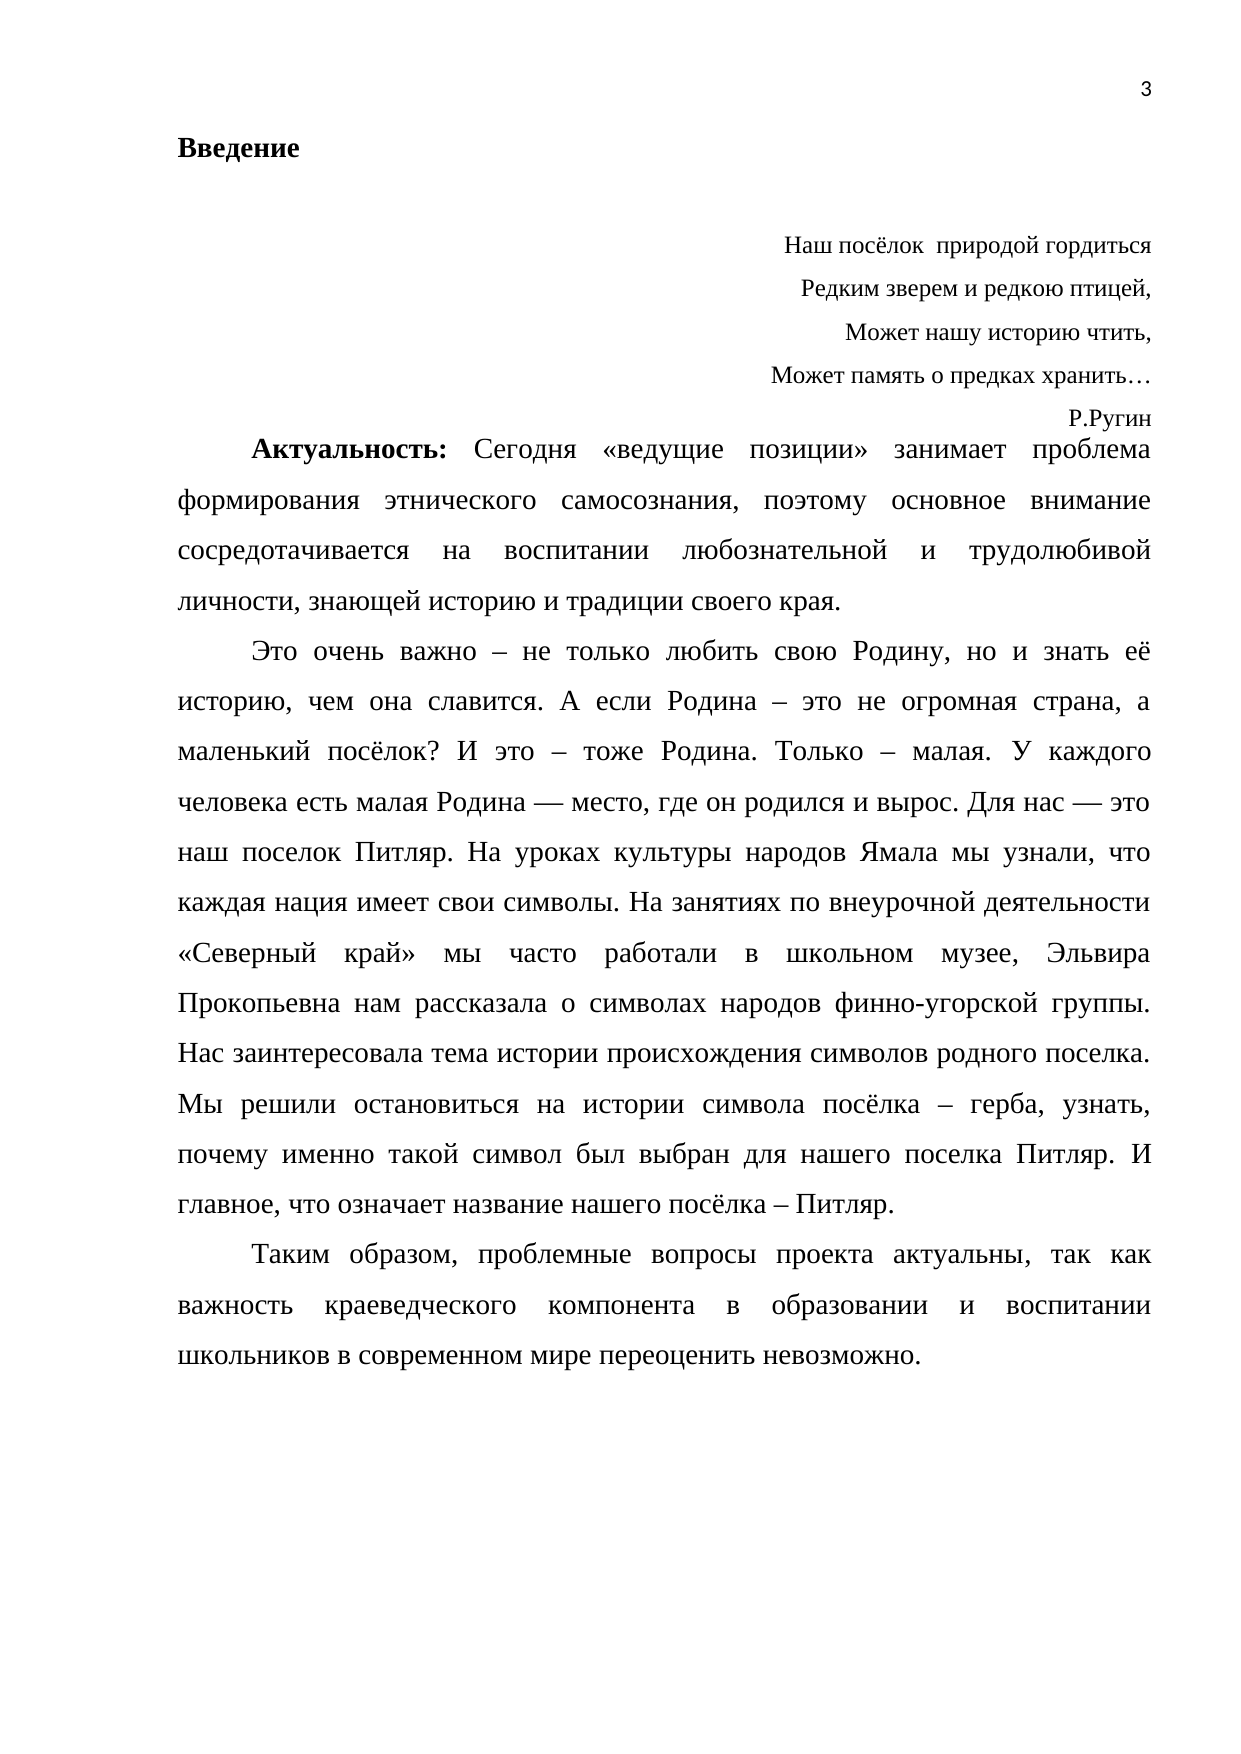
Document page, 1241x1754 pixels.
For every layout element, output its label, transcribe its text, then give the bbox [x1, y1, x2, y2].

text Может память о предках хранить… [177, 360, 1152, 388]
text Может нашу историю чтить, [177, 317, 1152, 345]
text Таким образом, проблемные вопросы проекта актуальны, так как важность краеведческого компонента в образовании и воспитании школьников в современном мире переоценить невозможно. [177, 1237, 1152, 1371]
text Р.Ругин [177, 403, 1152, 432]
text Наш посёлок природой гордиться [177, 230, 1152, 259]
text Это очень важно – не только любить свою Родину, но и знать её историю, чем она славится. А если Родина – это не огромная страна, а маленький посёлок? И это – тоже Родина. Только – малая. У каждого человека есть малая Родина — место, где он родился и вырос. Для нас — это наш поселок Питляр. На уроках культуры народов Ямала мы узнали, что каждая нация имеет свои символы. На занятиях по внеурочной деятельности «Северный край» мы часто работали в школьном музее, Эльвира Прокопьевна нам рассказала о символах народов финно-угорской группы. Нас заинтересовала тема истории происхождения символов родного поселка. Мы решили остановиться на истории символа посёлка – герба, узнать, почему именно такой символ был выбран для нашего поселка Питляр. И главное, что означает название нашего посёлка – Питляр. [177, 633, 1152, 1220]
text Актуальность: Сегодня «ведущие позиции» занимает проблема формирования этнического самосознания, поэтому основное внимание сосредотачивается на воспитании любознательной и трудолюбивой личности, знающей историю и традиции своего края. [177, 432, 1152, 616]
text Редким зверем и редкою птицей, [177, 273, 1152, 302]
text Введение [177, 130, 1152, 163]
